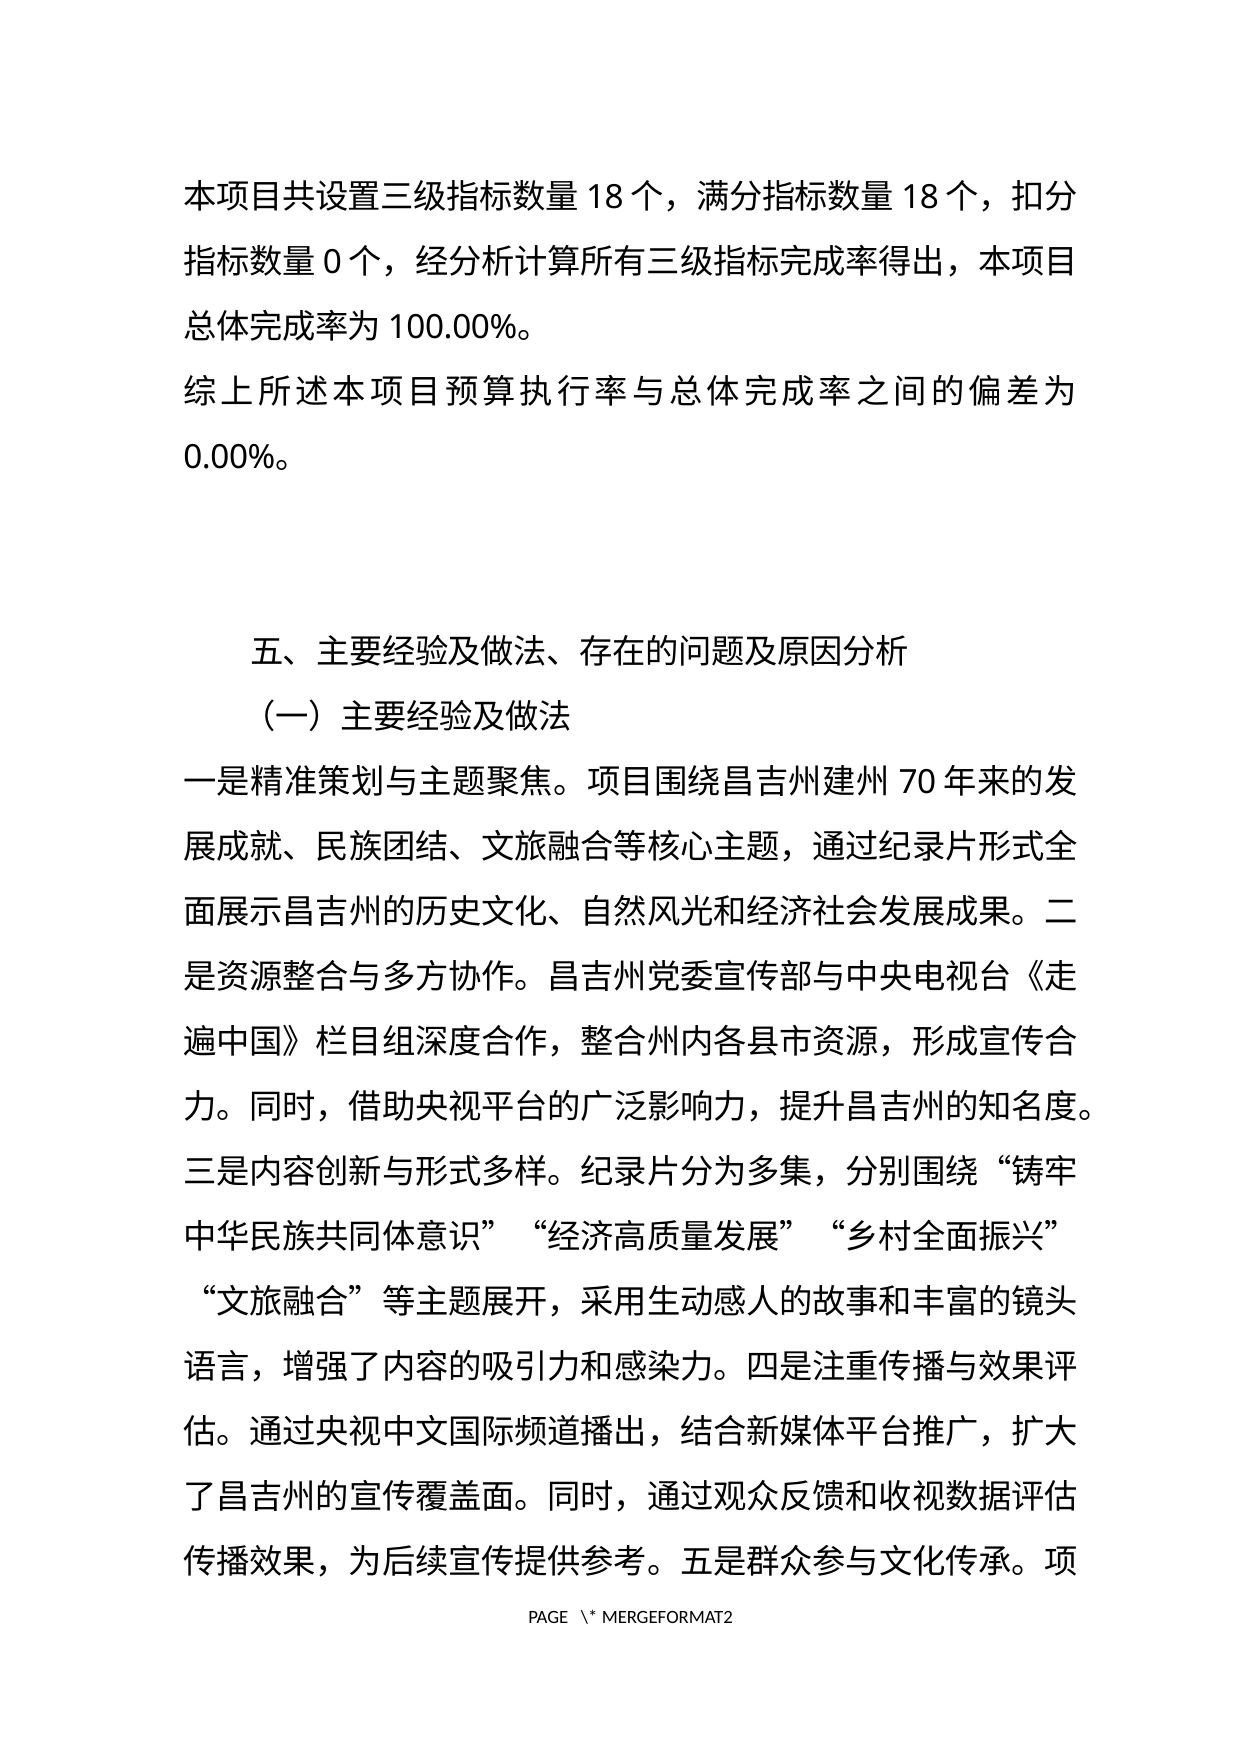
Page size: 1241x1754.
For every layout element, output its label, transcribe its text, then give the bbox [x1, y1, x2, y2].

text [183, 682, 1078, 1592]
list 主要经验及做法、存在的问题及原因分析 [183, 617, 1078, 682]
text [183, 162, 1078, 487]
